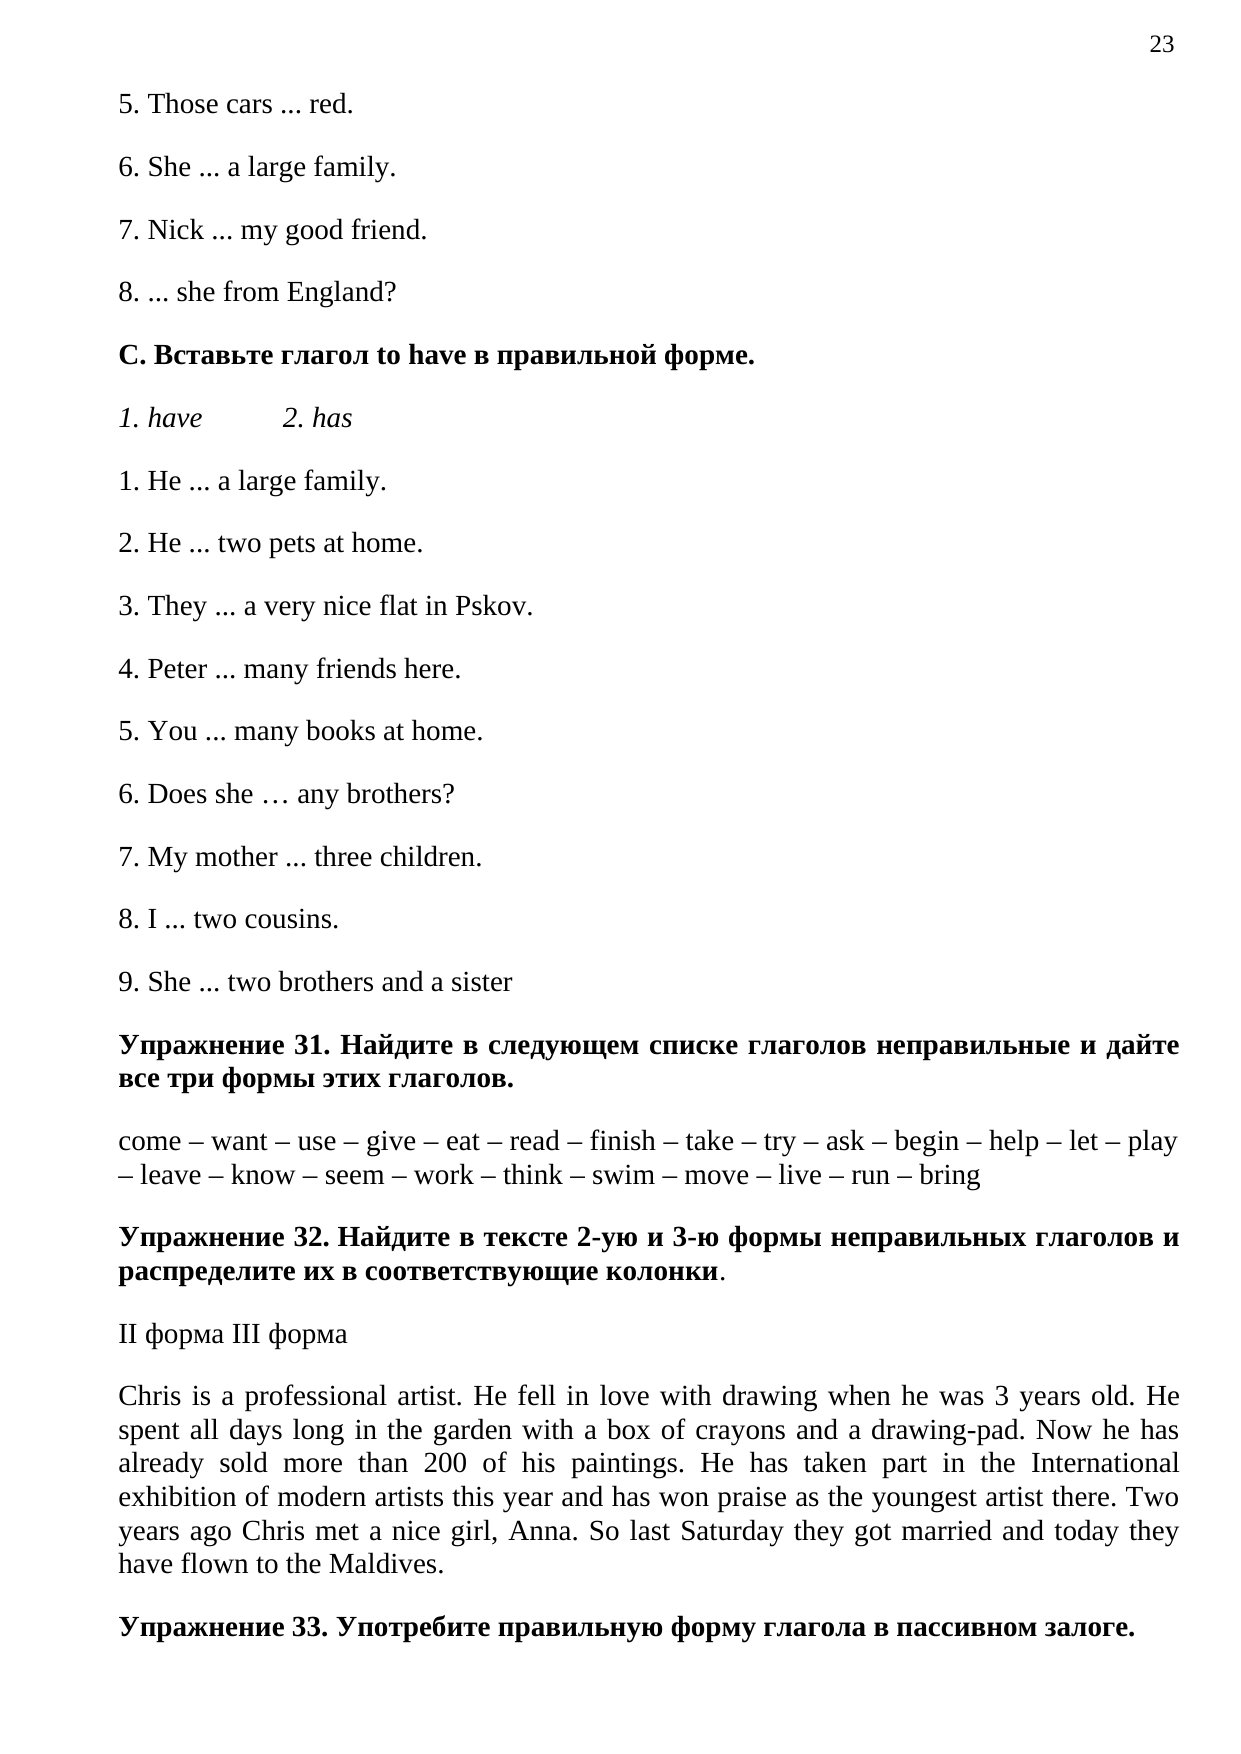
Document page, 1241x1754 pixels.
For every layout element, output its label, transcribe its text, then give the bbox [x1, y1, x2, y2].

text II форма III форма [118, 1316, 1181, 1349]
text 1. have 2. has [118, 400, 1181, 433]
text 7. Nick ... my good friend. [118, 212, 1181, 245]
text 4. Peter ... many friends here. [118, 651, 1181, 684]
text 8. ... she from England? [118, 274, 1181, 308]
text 2. He ... two pets at home. [118, 525, 1181, 559]
text 6. She ... a large family. [118, 149, 1181, 183]
text C. Вставьте глагол to have в правильной форме. [118, 337, 1181, 371]
text 6. Does she … any brothers? [118, 776, 1181, 810]
text 5. Those cars ... red. [118, 86, 1181, 120]
text Упражнение 32. Найдите в тексте 2-ую и 3-ю формы неправильных глаголов и распределите их в соответствующие колонки. [118, 1219, 1181, 1287]
text 5. You ... many books at home. [118, 713, 1181, 747]
text 1. He ... a large family. [118, 463, 1181, 496]
text 3. They ... a very nice flat in Pskov. [118, 588, 1181, 622]
text come – want – use – give – eat – read – finish – take – try – ask – begin – help – let – play – leave – know – seem – work – think – swim – move – live – run – bring [118, 1123, 1181, 1190]
text 7. My mother ... three children. [118, 839, 1181, 872]
text Упражнение 31. Найдите в следующем списке глаголов неправильные и дайте все три формы этих глаголов. [118, 1027, 1181, 1094]
text 8. I ... two cousins. [118, 902, 1181, 935]
text Chris is a professional artist. He fell in love with drawing when he was 3 years old. He spent all days long in the garden with a box of crayons and a drawing-pad. Now he has already sold more than 200 of his paintings. He has taken part in the International exhibition of modern artists this year and has won praise as the youngest artist there. Two years ago Chris met a nice girl, Anna. So last Saturday they got married and today they have flown to the Maldives. [118, 1378, 1181, 1580]
text Упражнение 33. Употребите правильную форму глагола в пассивном залоге. [118, 1609, 1181, 1642]
text 9. She ... two brothers and a sister [118, 964, 1181, 998]
